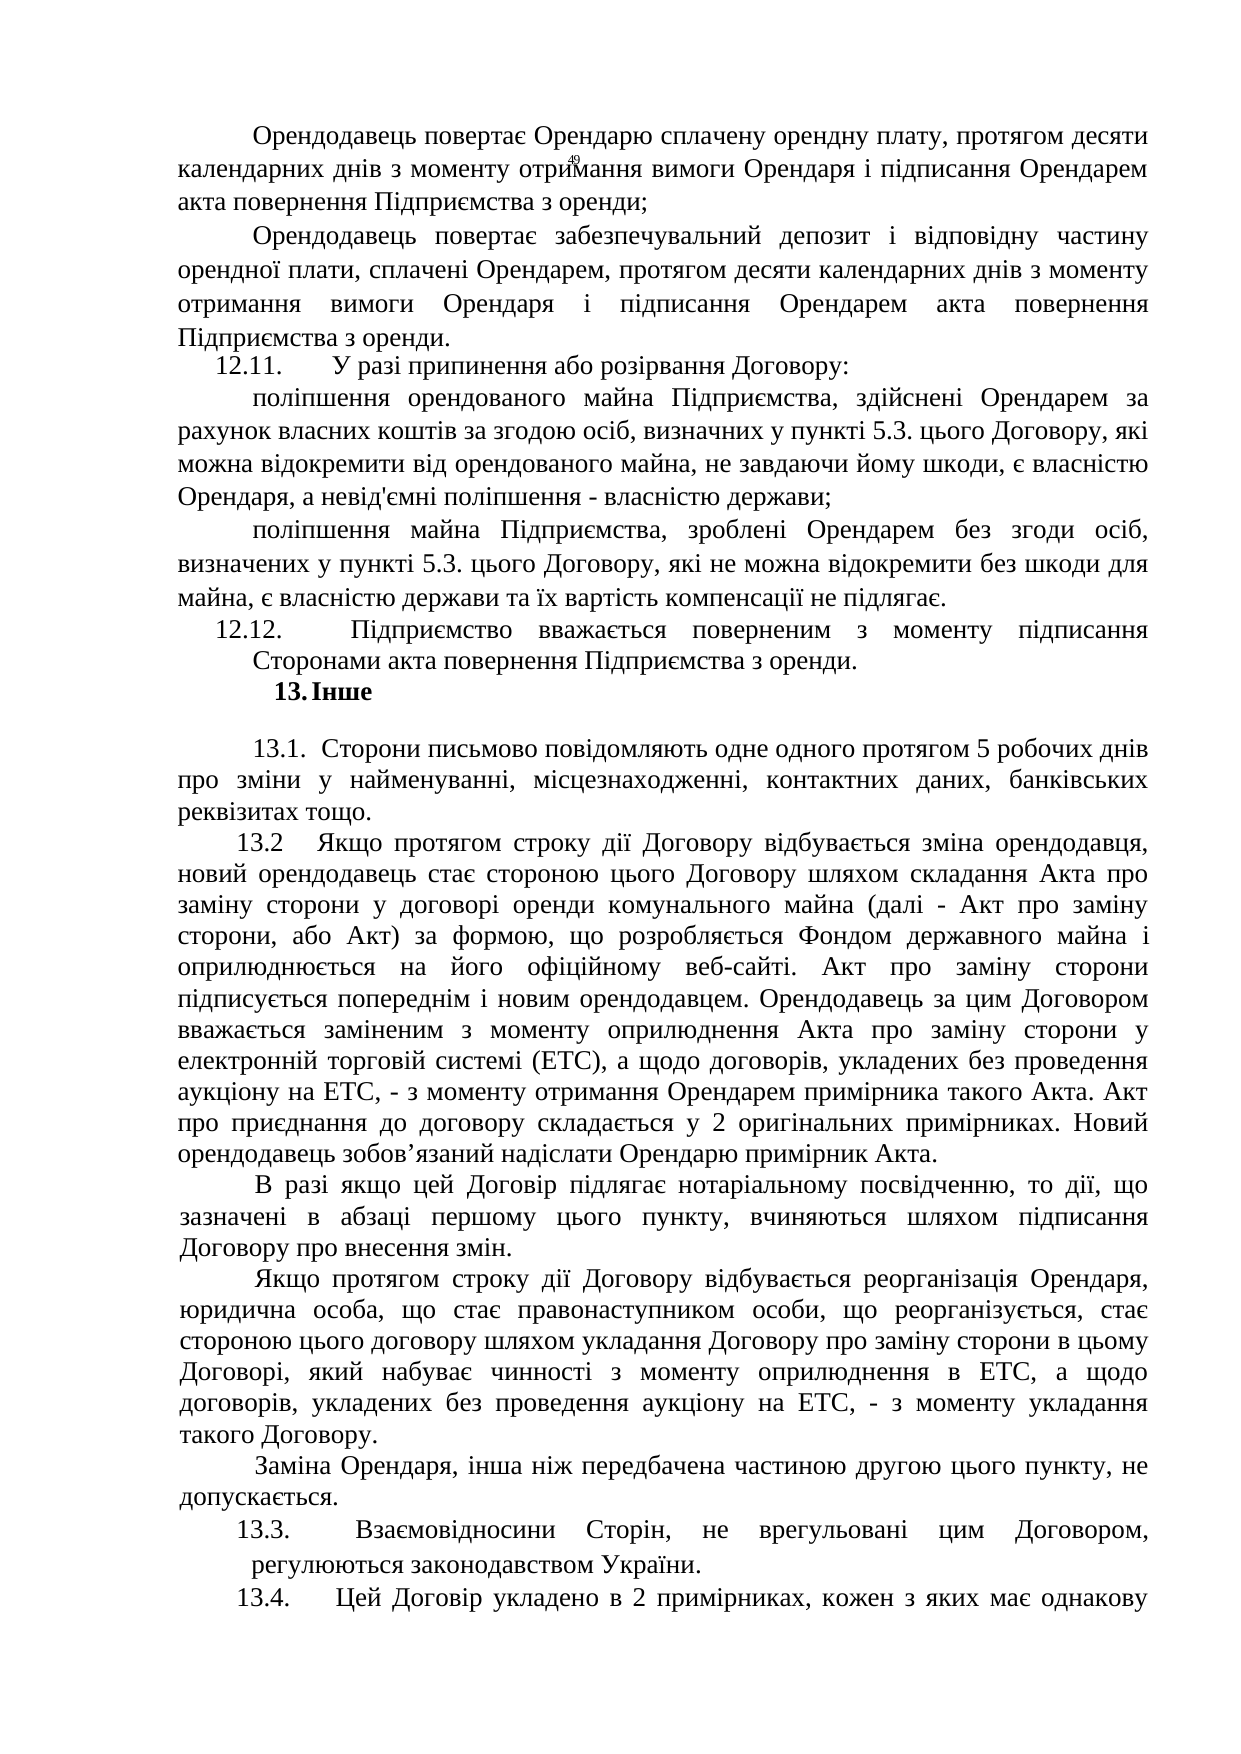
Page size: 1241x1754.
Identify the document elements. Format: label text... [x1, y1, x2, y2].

text поліпшення орендованого майна Підприємства, здійснені Орендарем за рахунок власних коштів за згодою осіб, визначних у пункті 5.3. цього Договору, які можна відокремити від орендованого майна, не завдаючи йому шкоди, є власністю Орендаря, а невід'ємні поліпшення - власністю держави; [177, 380, 1149, 512]
text Орендодавець повертає Орендарю сплачену орендну плату, протягом десяти календарних днів з моменту отримання вимоги Орендаря і підписання Орендарем акта повернення Підприємства з оренди; [177, 118, 1149, 217]
list Сторони письмово повідомляють одне одного протягом 5 робочих днів про зміни у найменуванні, місцезнаходженні, контактних даних, банківських реквізитах тощо. [177, 732, 1149, 826]
text Орендодавець повертає забезпечувальний депозит і відповідну частину орендної плати, сплачені Орендарем, протягом десяти календарних днів з моменту отримання вимоги Орендаря і підписання Орендарем акта повернення Підприємства з оренди. [177, 217, 1149, 353]
list У разі припинення або розірвання Договору: [215, 353, 1152, 380]
list Взаємовідносини Сторін, не врегульовані цим Договором, регулюються законодавством України. [236, 1511, 1149, 1580]
list Якщо протягом строку дії Договору відбувається зміна орендодавця, новий орендодавець стає стороною цього Договору шляхом складання Акта про заміну сторони у договорі оренди комунального майна (далі - Акт про заміну сторони, або Акт) за формою, що розробляється Фондом державного майна і оприлюднюється на його офіційному веб-сайті. Акт про заміну сторони підписується попереднім і новим орендодавцем. Орендодавець за цим Договором вважається заміненим з моменту оприлюднення Акта про заміну сторони у електронній торговій системі (ЕТС), а щодо договорів, укладених без проведення аукціону на ЕТС, - з моменту отримання Орендарем примірника такого Акта. Акт про приєднання до договору складається у 2 оригінальних примірниках. Новий орендодавець зобов’язаний надіслати Орендарю примірник Акта. [177, 826, 1149, 1168]
list Інше [274, 675, 1152, 706]
text Заміна Орендаря, інша ніж передбачена частиною другою цього пункту, не допускається. [179, 1449, 1149, 1511]
text Якщо протягом строку дії Договору відбувається реорганізація Орендаря, юридична особа, що стає правонаступником особи, що реорганізується, стає стороною цього договору шляхом укладання Договору про заміну сторони в цьому Договорі, який набуває чинності з моменту оприлюднення в ЕТС, а щодо договорів, укладених без проведення аукціону на ЕТС, - з моменту укладання такого Договору. [179, 1262, 1149, 1449]
text поліпшення майна Підприємства, зроблені Орендарем без згоди осіб, визначених у пункті 5.3. цього Договору, які не можна відокремити без шкоди для майна, є власністю держави та їх вартість компенсації не підлягає. [177, 512, 1149, 613]
text В разі якщо цей Договір підлягає нотаріальному посвідченню, то дії, що зазначені в абзаці першому цього пункту, вчиняються шляхом підписання Договору про внесення змін. [179, 1168, 1149, 1262]
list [236, 1580, 1149, 1613]
list Підприємство вважається поверненим з моменту підписання Сторонами акта повернення Підприємства з оренди. [215, 613, 1149, 675]
